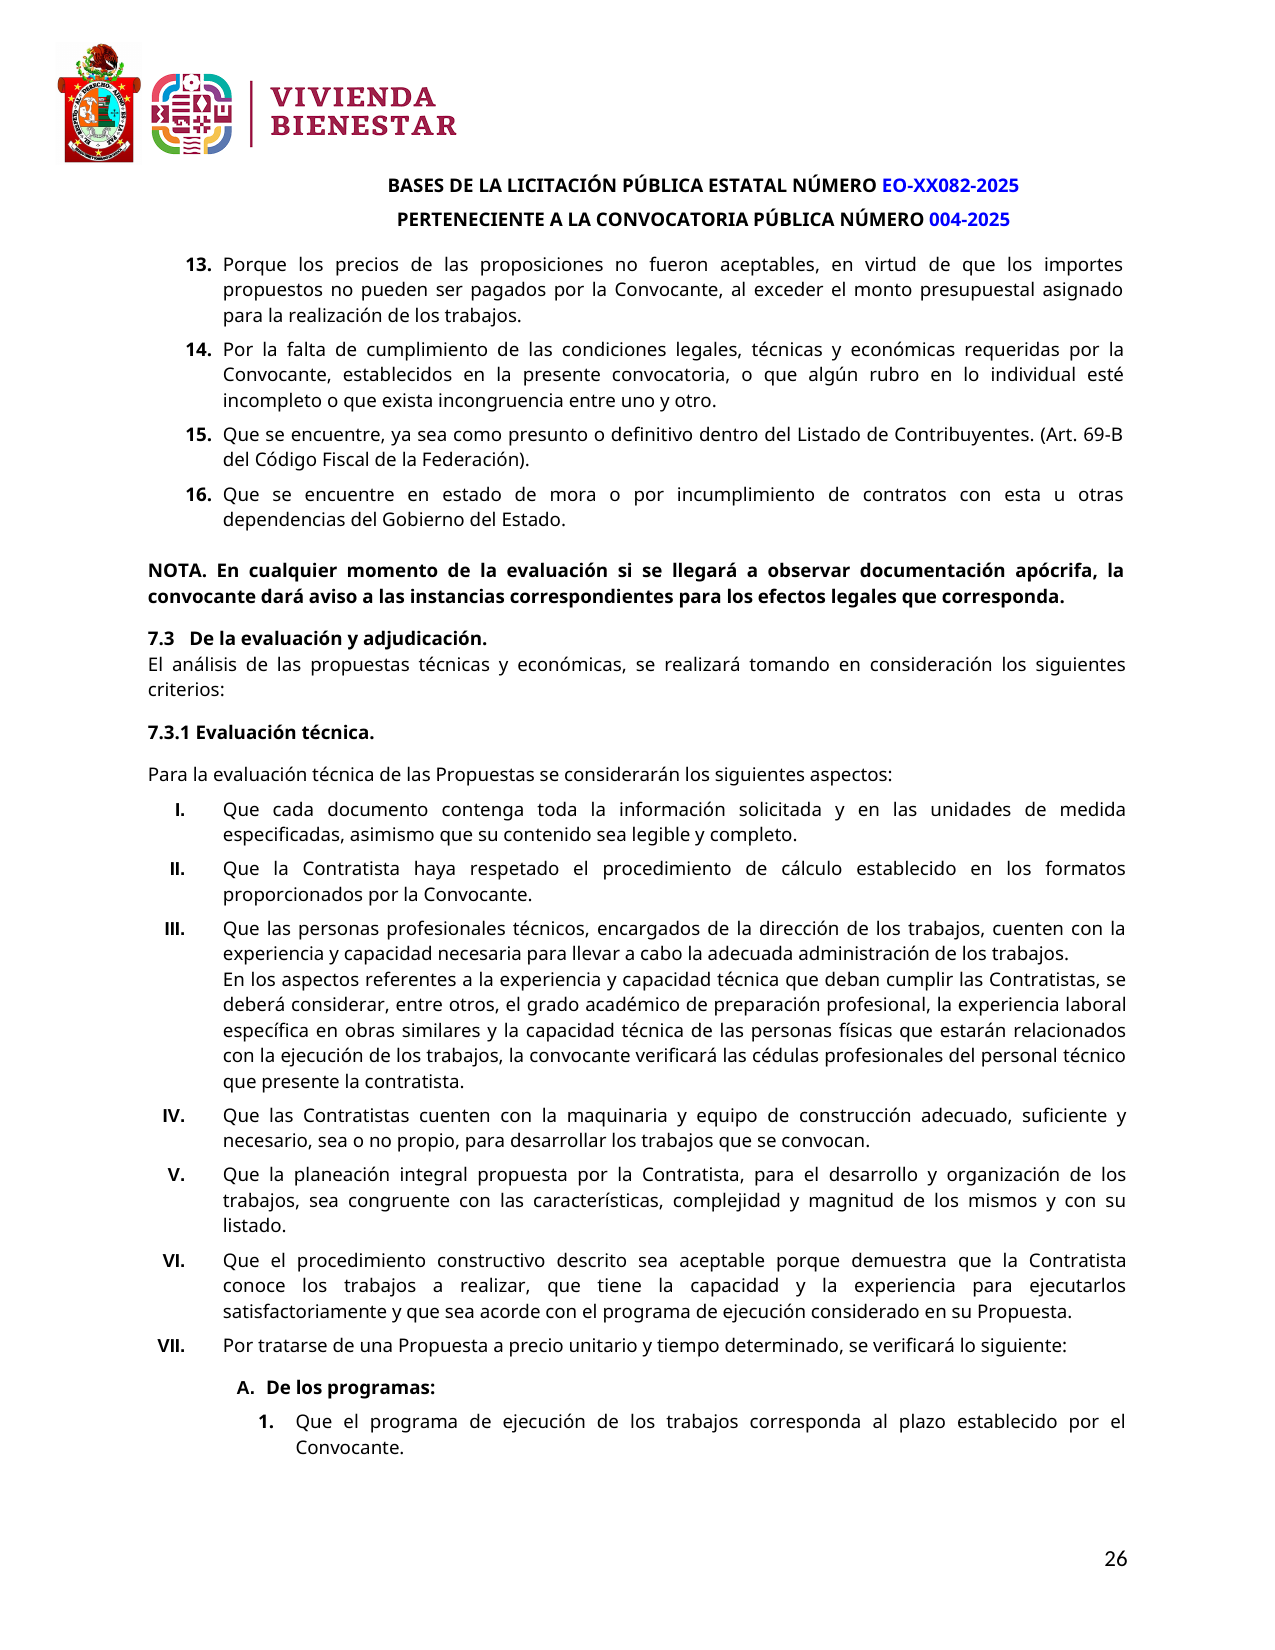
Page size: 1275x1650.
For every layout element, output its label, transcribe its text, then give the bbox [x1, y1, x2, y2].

text El análisis de las propuestas técnicas y económicas, se realizará tomando en consideración los siguientes criterios: [148, 651, 1127, 702]
list Que se encuentre en estado de mora o por incumplimiento de contratos con esta u otras dependencias del Gobierno del Estado. [185, 481, 1125, 532]
text 7.3.1 Evaluación técnica. [148, 719, 1127, 745]
list Que cada documento contenga toda la información solicitada y en las unidades de medida especificadas, asimismo que su contenido sea legible y completo. [185, 796, 1127, 847]
list Que las personas profesionales técnicos, encargados de la dirección de los trabajos, cuenten con la experiencia y capacidad necesaria para llevar a cabo la adecuada administración de los trabajos. [185, 915, 1127, 966]
list Que el procedimiento constructivo descrito sea aceptable porque demuestra que la Contratista conoce los trabajos a realizar, que tiene la capacidad y la experiencia para ejecutarlos satisfactoriamente y que sea acorde con el programa de ejecución considerado en su Propuesta. [185, 1247, 1127, 1323]
picture [55, 42, 143, 165]
list Por la falta de cumplimiento de las condiciones legales, técnicas y económicas requeridas por la Convocante, establecidos en la presente convocatoria, o que algún rubro en lo individual esté incompleto o que exista incongruencia entre uno y otro. [185, 336, 1125, 413]
list Porque los precios de las proposiciones no fueron aceptables, en virtud de que los importes propuestos no pueden ser pagados por la Convocante, al exceder el monto presupuestal asignado para la realización de los trabajos. [185, 251, 1125, 328]
list Que la planeación integral propuesta por la Contratista, para el desarrollo y organización de los trabajos, sea congruente con las características, complejidad y magnitud de los mismos y con su listado. [185, 1162, 1127, 1238]
list Por tratarse de una Propuesta a precio unitario y tiempo determinado, se verificará lo siguiente: [185, 1332, 1127, 1357]
text En los aspectos referentes a la experiencia y capacidad técnica que deban cumplir las Contratistas, se deberá considerar, entre otros, el grado académico de preparación profesional, la experiencia laboral específica en obras similares y la capacidad técnica de las personas físicas que estarán relacionados con la ejecución de los trabajos, la convocante verificará las cédulas profesionales del personal técnico que presente la contratista. [223, 966, 1127, 1094]
list Que se encuentre, ya sea como presunto o definitivo dentro del Listado de Contribuyentes. (Art. 69-B del Código Fiscal de la Federación). [185, 421, 1125, 472]
list De los programas: [236, 1374, 1127, 1400]
list Que el programa de ejecución de los trabajos corresponda al plazo establecido por el Convocante. [258, 1409, 1127, 1460]
text Para la evaluación técnica de las Propuestas se considerarán los siguientes aspectos: [148, 762, 1127, 787]
text NOTA. En cualquier momento de la evaluación si se llegará a observar documentación apócrifa, la convocante dará aviso a las instancias correspondientes para los efectos legales que corresponda. [148, 557, 1125, 608]
list Que la Contratista haya respetado el procedimiento de cálculo establecido en los formatos proporcionados por la Convocante. [185, 855, 1127, 906]
list Que las Contratistas cuenten con la maquinaria y equipo de construcción adecuado, suficiente y necesario, sea o no propio, para desarrollar los trabajos que se convocan. [185, 1102, 1127, 1153]
text 7.3 De la evaluación y adjudicación. [148, 626, 1127, 651]
picture [147, 66, 473, 163]
